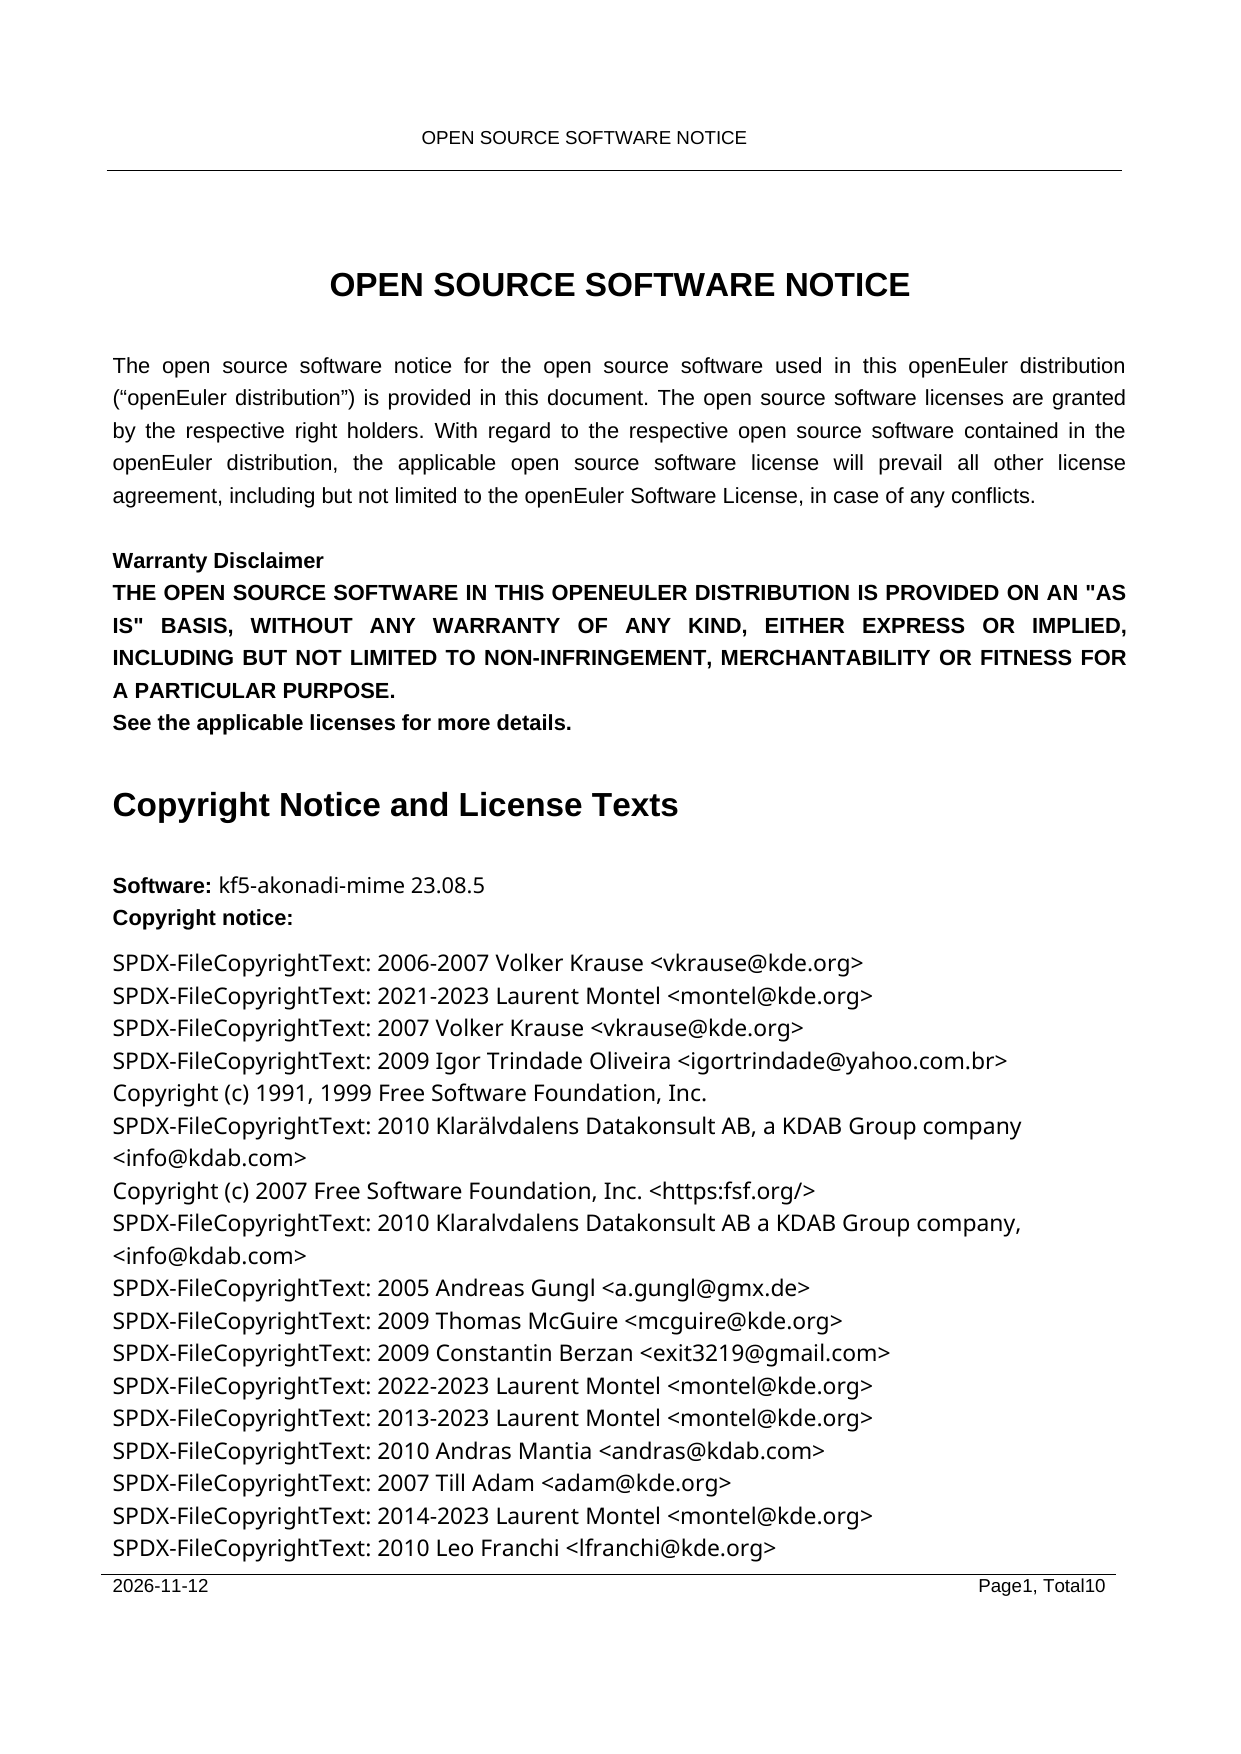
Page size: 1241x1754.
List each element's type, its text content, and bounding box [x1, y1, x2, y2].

text Copyright Notice and License Texts [112, 771, 1128, 836]
text Warranty Disclaimer [112, 544, 1128, 576]
title Software: kf5-akonadi-mime 23.08.5 [112, 869, 1128, 901]
text OPEN SOURCE SOFTWARE NOTICE [112, 251, 1128, 316]
text Copyright notice: [112, 901, 1128, 934]
text The open source software notice for the open source software used in this openEuler distribution (“openEuler distribution”) is provided in this document. The open source software licenses are granted by the respective right holders. With regard to the respective open source software contained in the openEuler distribution, the applicable open source software license will prevail all other license agreement, including but not limited to the openEuler Software License, in case of any conflicts. [112, 349, 1128, 511]
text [112, 947, 1128, 1564]
text THE OPEN SOURCE SOFTWARE IN THIS OPENEULER DISTRIBUTION IS PROVIDED ON AN "AS IS" BASIS, WITHOUT ANY WARRANTY OF ANY KIND, EITHER EXPRESS OR IMPLIED, INCLUDING BUT NOT LIMITED TO NON-INFRINGEMENT, MERCHANTABILITY OR FITNESS FOR A PARTICULAR PURPOSE. See the applicable licenses for more details. [112, 576, 1128, 739]
